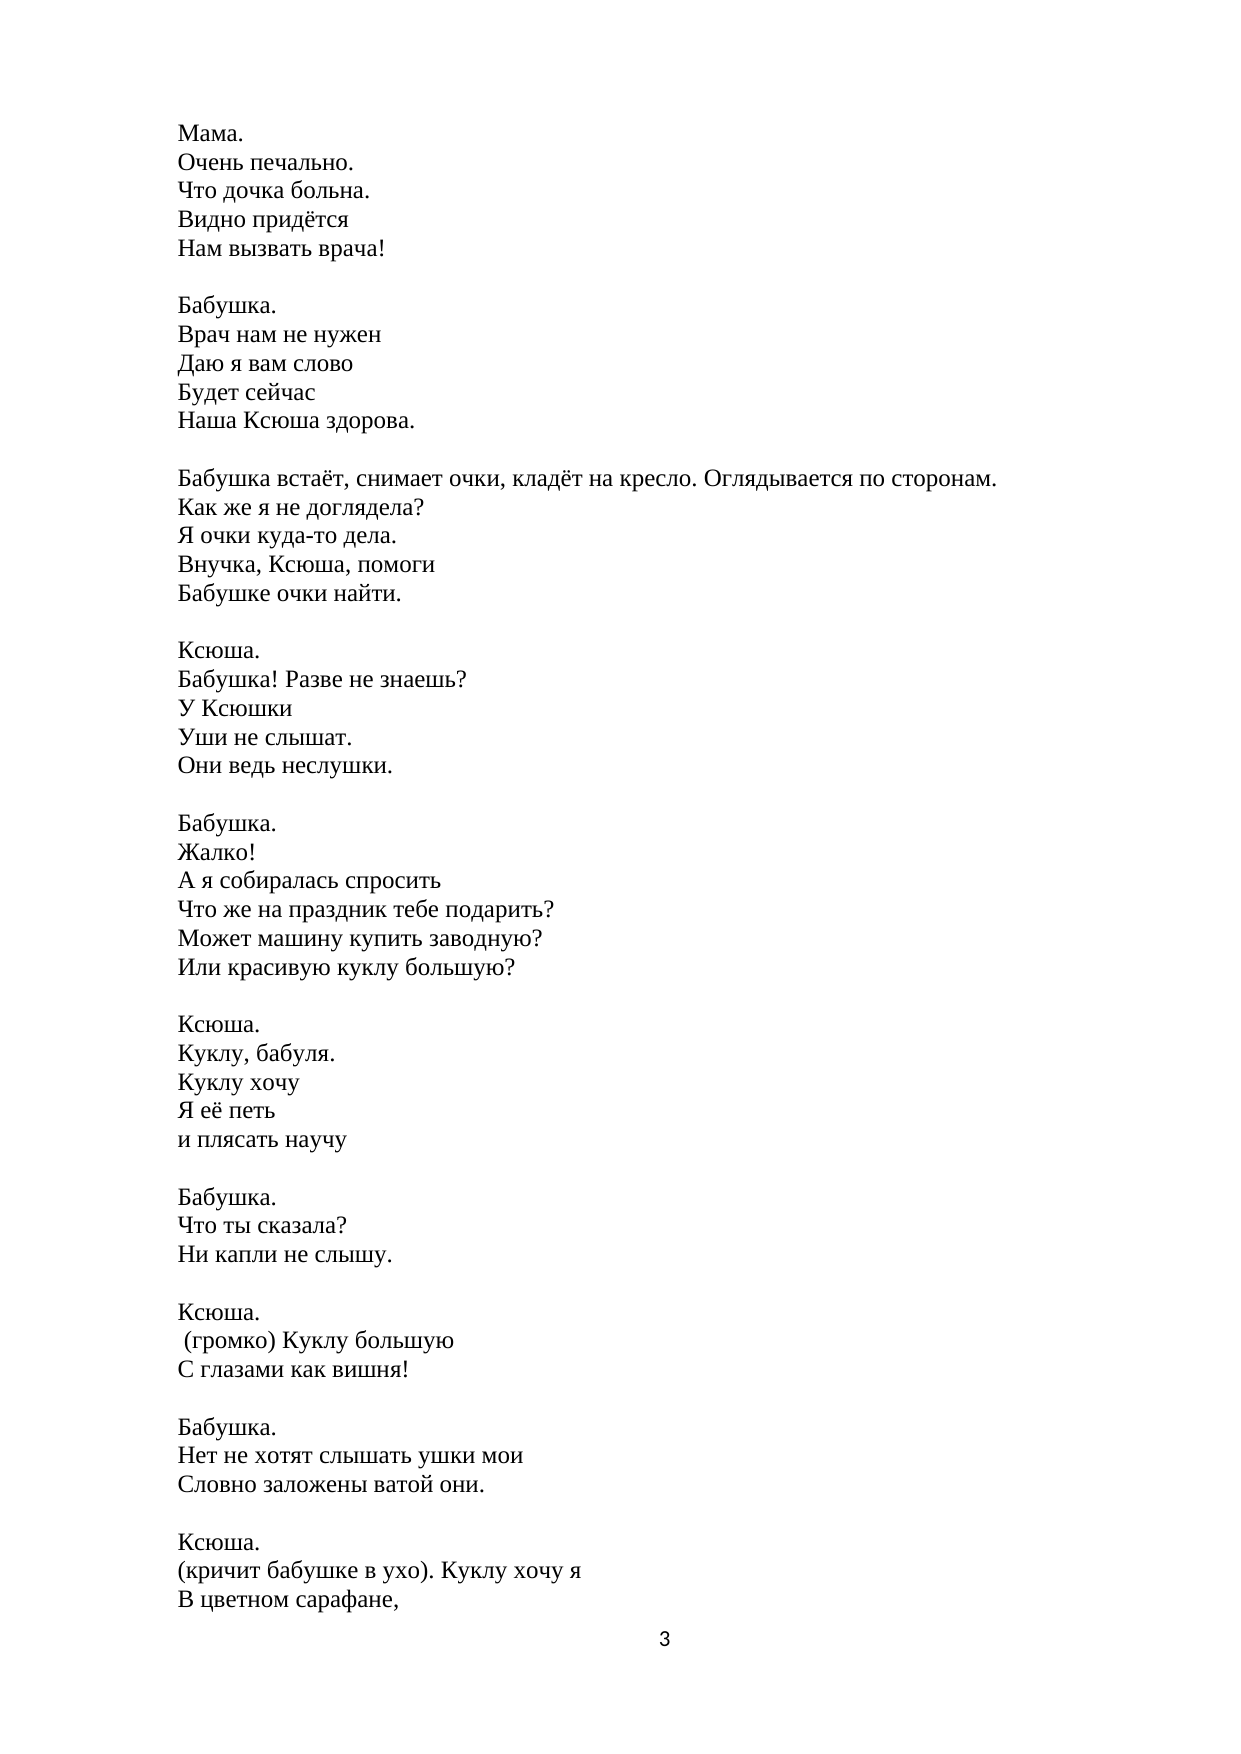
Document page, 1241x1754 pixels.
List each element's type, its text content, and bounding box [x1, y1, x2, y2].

text Уши не слышат. [177, 722, 1152, 751]
text Они ведь неслушки. [177, 751, 1152, 779]
text Очень печально. [177, 147, 1152, 176]
text Врач нам не нужен [177, 319, 1152, 348]
text и плясать научу [177, 1124, 1152, 1153]
text Ксюша. [177, 1009, 1152, 1038]
text Бабушке очки найти. [177, 578, 1152, 607]
text Бабушка! Разве не знаешь? [177, 664, 1152, 693]
text Бабушка. [177, 808, 1152, 837]
text Словно заложены ватой они. [177, 1469, 1152, 1498]
text Жалко! [177, 837, 1152, 866]
text Куклу хочу [177, 1067, 1152, 1096]
text У Ксюшки [177, 693, 1152, 722]
text (кричит бабушке в ухо). Куклу хочу я [177, 1556, 1152, 1584]
text Бабушка. [177, 1412, 1152, 1441]
text Будет сейчас [177, 377, 1152, 406]
text Может машину купить заводную? [177, 923, 1152, 952]
text Нам вызвать врача! [177, 233, 1152, 262]
text Ксюша. [177, 636, 1152, 664]
text Я очки куда-то дела. [177, 521, 1152, 549]
text Что же на праздник тебе подарить? [177, 894, 1152, 923]
text Или красивую куклу большую? [177, 952, 1152, 981]
text Наша Ксюша здорова. [177, 406, 1152, 434]
text Ни капли не слышу. [177, 1239, 1152, 1268]
text Ксюша. [177, 1527, 1152, 1556]
text Что дочка больна. [177, 176, 1152, 204]
text Куклу, бабуля. [177, 1038, 1152, 1067]
text Бабушка встаёт, снимает очки, кладёт на кресло. Оглядывается по сторонам. [177, 463, 1152, 492]
text В цветном сарафане, [177, 1584, 1152, 1613]
text Даю я вам слово [177, 348, 1152, 377]
text Бабушка. [177, 291, 1152, 319]
text С глазами как вишня! [177, 1354, 1152, 1383]
text Видно придётся [177, 204, 1152, 233]
text Я её петь [177, 1096, 1152, 1124]
text Бабушка. [177, 1182, 1152, 1211]
text Мама. [177, 118, 1152, 147]
text Что ты сказала? [177, 1211, 1152, 1239]
text Как же я не доглядела? [177, 492, 1152, 521]
text (громко) Куклу большую [177, 1326, 1152, 1354]
text А я собиралась спросить [177, 866, 1152, 894]
text Нет не хотят слышать ушки мои [177, 1441, 1152, 1469]
text Ксюша. [177, 1297, 1152, 1326]
text Внучка, Ксюша, помоги [177, 549, 1152, 578]
